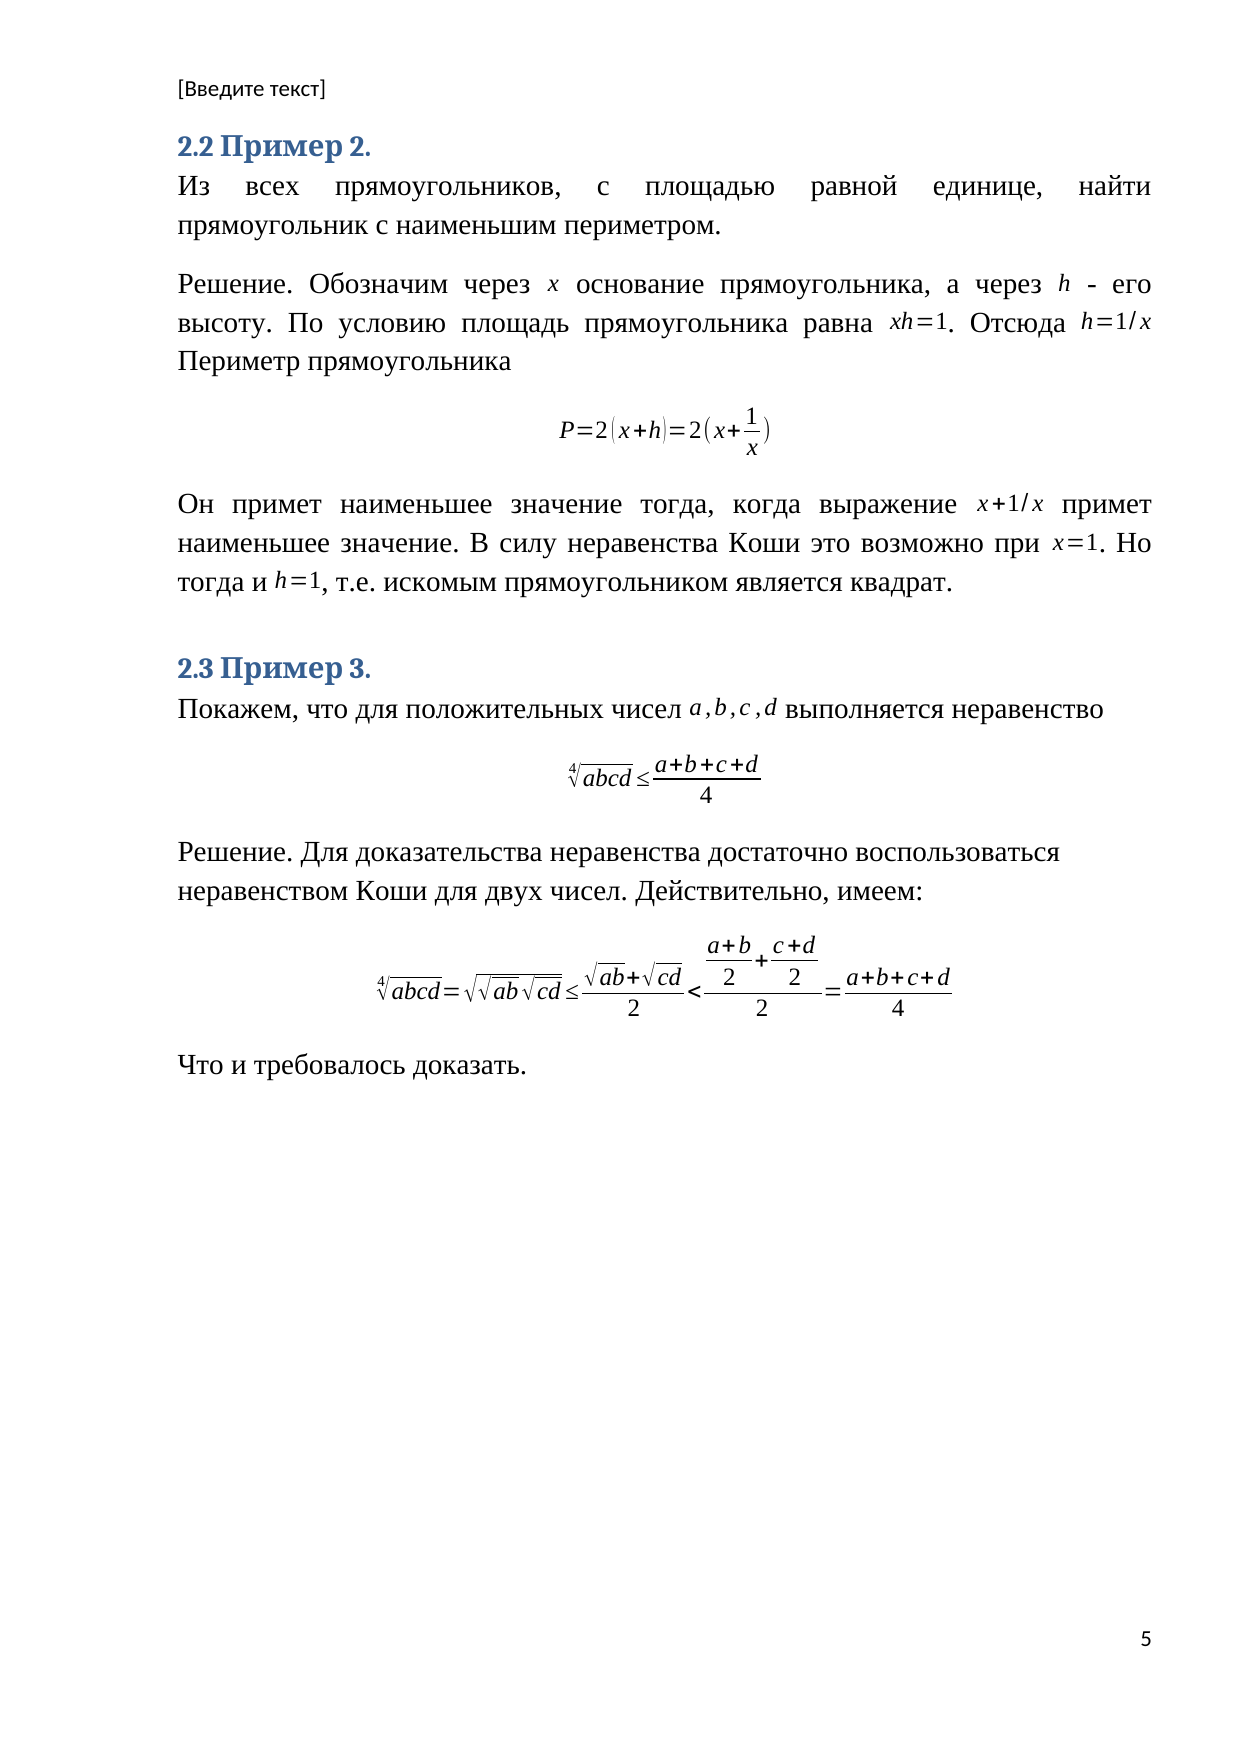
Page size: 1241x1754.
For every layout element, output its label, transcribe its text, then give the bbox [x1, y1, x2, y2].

text Покажем, что для положительных чисел выполняется неравенство [177, 691, 1152, 724]
text Что и требовалось доказать. [177, 1047, 1152, 1081]
text Из всех прямоугольников, с площадью равной единице, найти прямоугольник с наименьшим периметром. [177, 168, 1152, 240]
text Решение. Обозначим через основание прямоугольника, а через - его высоту. По условию площадь прямоугольника равна . Отсюда Периметр прямоугольника [177, 266, 1152, 377]
subtitle 2.3 Пример 3. [177, 652, 1152, 686]
text Он примет наименьшее значение тогда, когда выражение примет наименьшее значение. В силу неравенства Коши это возможно при . Но тогда и , т.е. искомым прямоугольником является квадрат. [177, 487, 1152, 597]
subtitle 2.2 Пример 2. [177, 130, 1152, 163]
text Решение. Для доказательства неравенства достаточно воспользоваться неравенством Коши для двух чисел. Действительно, имеем: [177, 834, 1152, 906]
